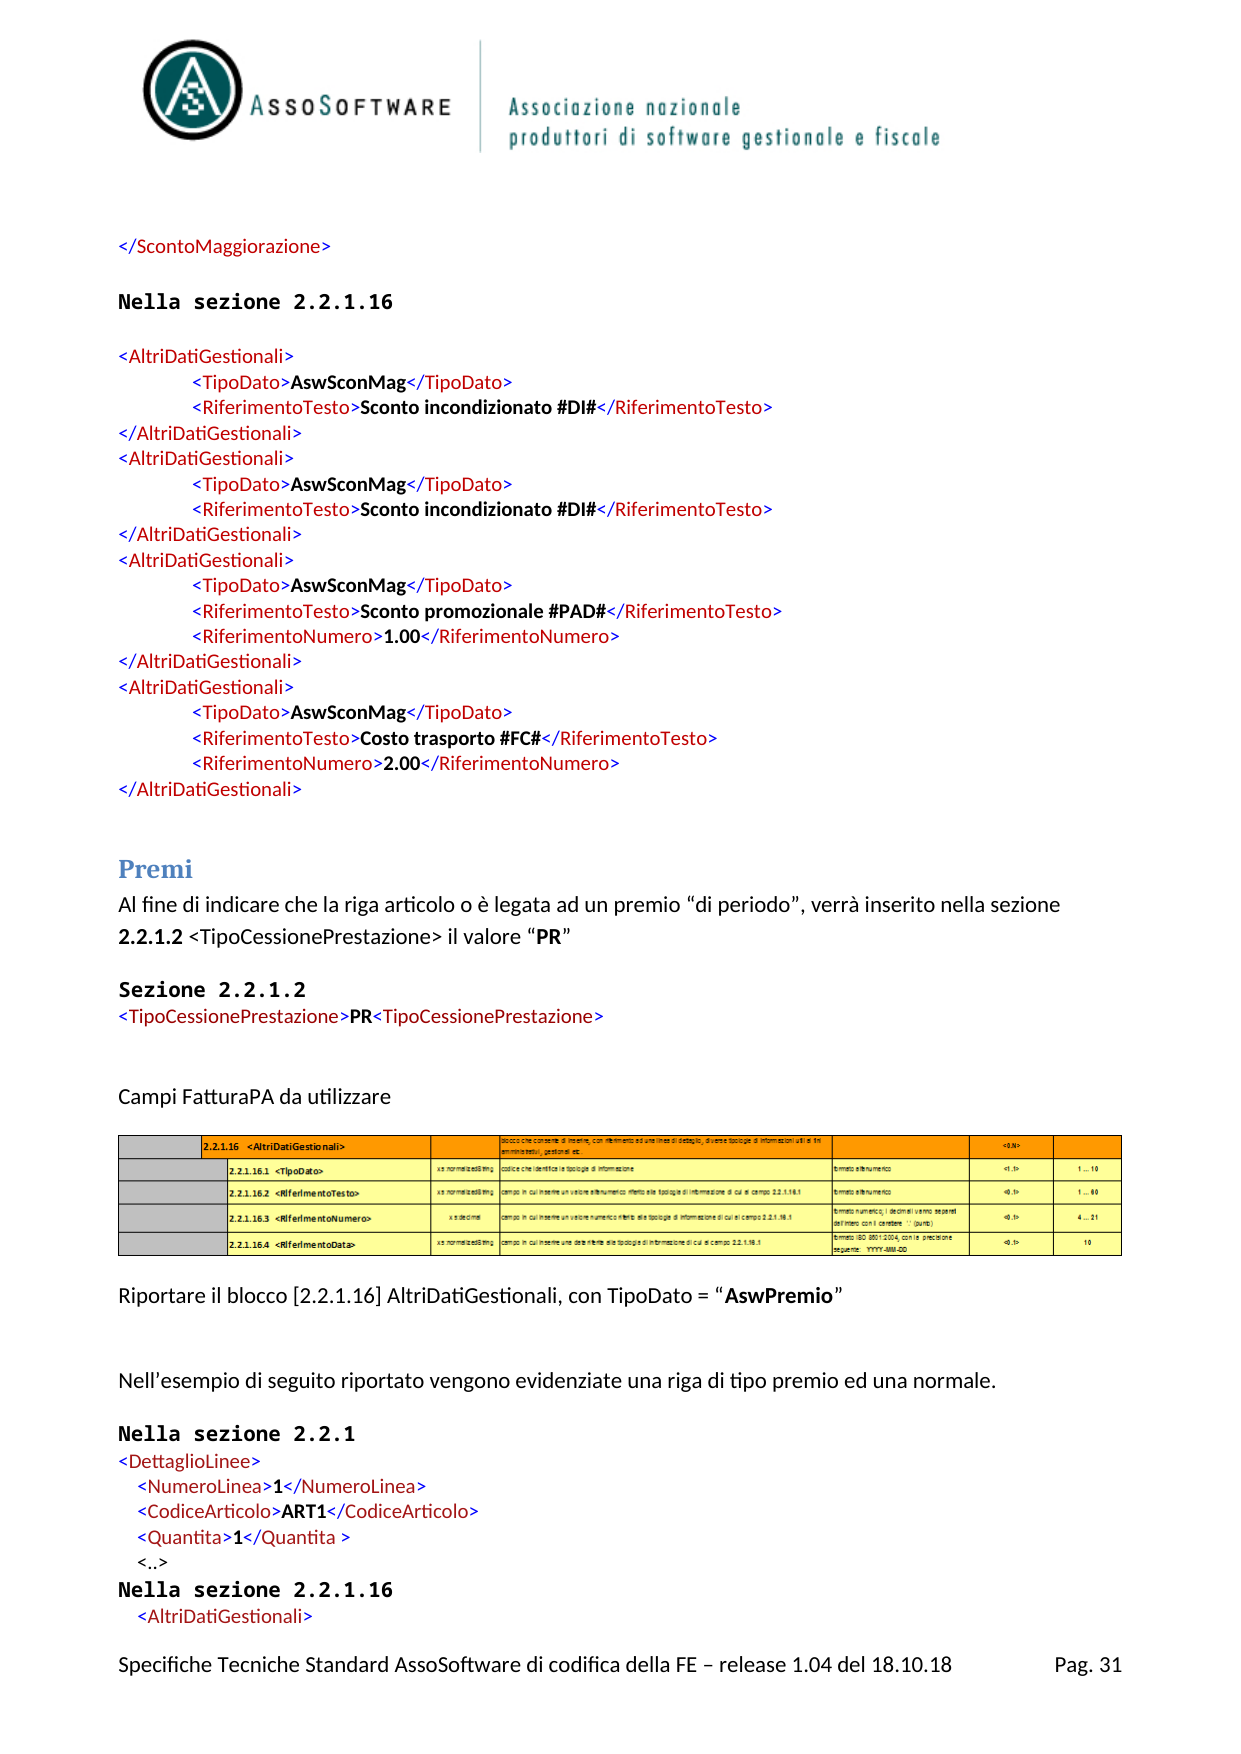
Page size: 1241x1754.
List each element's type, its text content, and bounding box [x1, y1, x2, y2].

text <TipoCessionePrestazione>PR<TipoCessionePrestazione> [118, 1004, 1122, 1029]
text Sezione 2.2.1.2 [118, 975, 1122, 1004]
text <AltriDatiGestionali> [118, 1603, 1122, 1629]
text Campi FatturaPA da utilizzare [118, 1082, 1122, 1110]
text Riportare il blocco [2.2.1.16] AltriDatiGestionali, con TipoDato = “AswPremio” [118, 1281, 1122, 1309]
text <RiferimentoNumero>2.00</RiferimentoNumero> [118, 750, 1122, 776]
text <DettaglioLinee> [118, 1448, 1122, 1473]
text <AltriDatiGestionali> [118, 344, 1122, 369]
text <..> [118, 1549, 1122, 1575]
text <RiferimentoNumero>1.00</RiferimentoNumero> [118, 623, 1122, 649]
text </AltriDatiGestionali> [118, 649, 1122, 674]
text <TipoDato>AswSconMag</TipoDato> [118, 471, 1122, 496]
text <RiferimentoTesto>Sconto promozionale #PAD#</RiferimentoTesto> [118, 598, 1122, 623]
subtitle Premi [118, 854, 1122, 885]
text <RiferimentoTesto>Sconto incondizionato #DI#</RiferimentoTesto> [118, 394, 1122, 420]
text </AltriDatiGestionali> [118, 420, 1122, 445]
text <TipoDato>AswSconMag</TipoDato> [118, 699, 1122, 725]
text <RiferimentoTesto>Sconto incondizionato #DI#</RiferimentoTesto> [118, 496, 1122, 522]
text <RiferimentoTesto>Costo trasporto #FC#</RiferimentoTesto> [118, 725, 1122, 750]
text <TipoDato>AswSconMag</TipoDato> [118, 572, 1122, 598]
text <TipoDato>AswSconMag</TipoDato> [118, 369, 1122, 394]
text <NumeroLinea>1</NumeroLinea> [118, 1473, 1122, 1499]
text </ScontoMaggiorazione> [118, 233, 1122, 258]
text Nella sezione 2.2.1.16 [118, 1575, 1122, 1603]
text Nella sezione 2.2.1.16 [118, 287, 1122, 315]
text </AltriDatiGestionali> [118, 522, 1122, 547]
text <AltriDatiGestionali> [118, 547, 1122, 572]
text Al fine di indicare che la riga articolo o è legata ad un premio “di periodo”, verrà inserito nella sezione 2.2.1.2 <TipoCessionePrestazione> il valore “PR” [118, 890, 1122, 950]
picture [118, 6, 1123, 153]
text Nell’esempio di seguito riportato vengono evidenziate una riga di tipo premio ed una normale. [118, 1366, 1122, 1394]
text <AltriDatiGestionali> [118, 674, 1122, 699]
text Nella sezione 2.2.1 [118, 1419, 1122, 1448]
text <AltriDatiGestionali> [118, 445, 1122, 471]
text <CodiceArticolo>ART1</CodiceArticolo> [118, 1499, 1122, 1524]
text </AltriDatiGestionali> [118, 776, 1122, 801]
picture [118, 1135, 1123, 1257]
text <Quantita>1</Quantita > [118, 1524, 1122, 1549]
